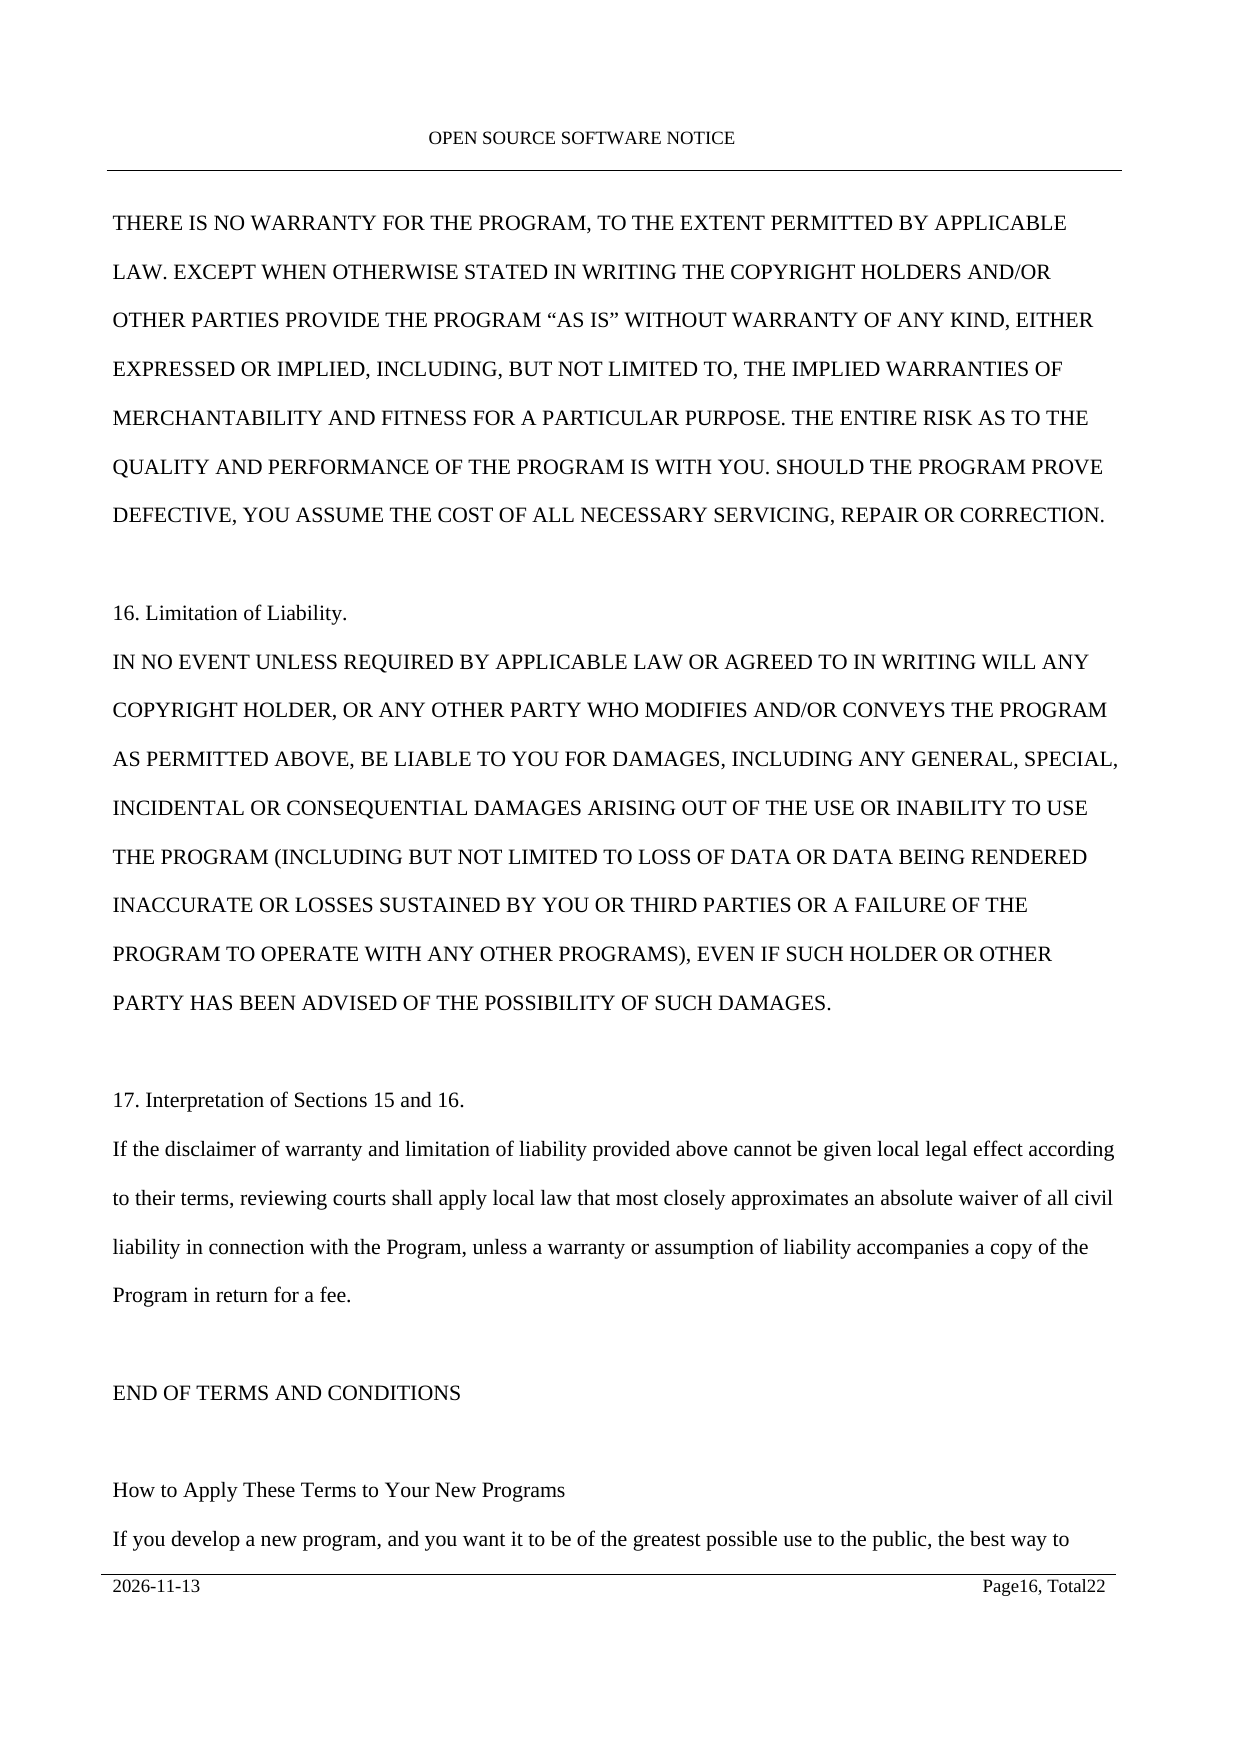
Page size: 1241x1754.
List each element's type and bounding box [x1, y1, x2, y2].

text [112, 206, 1128, 1555]
